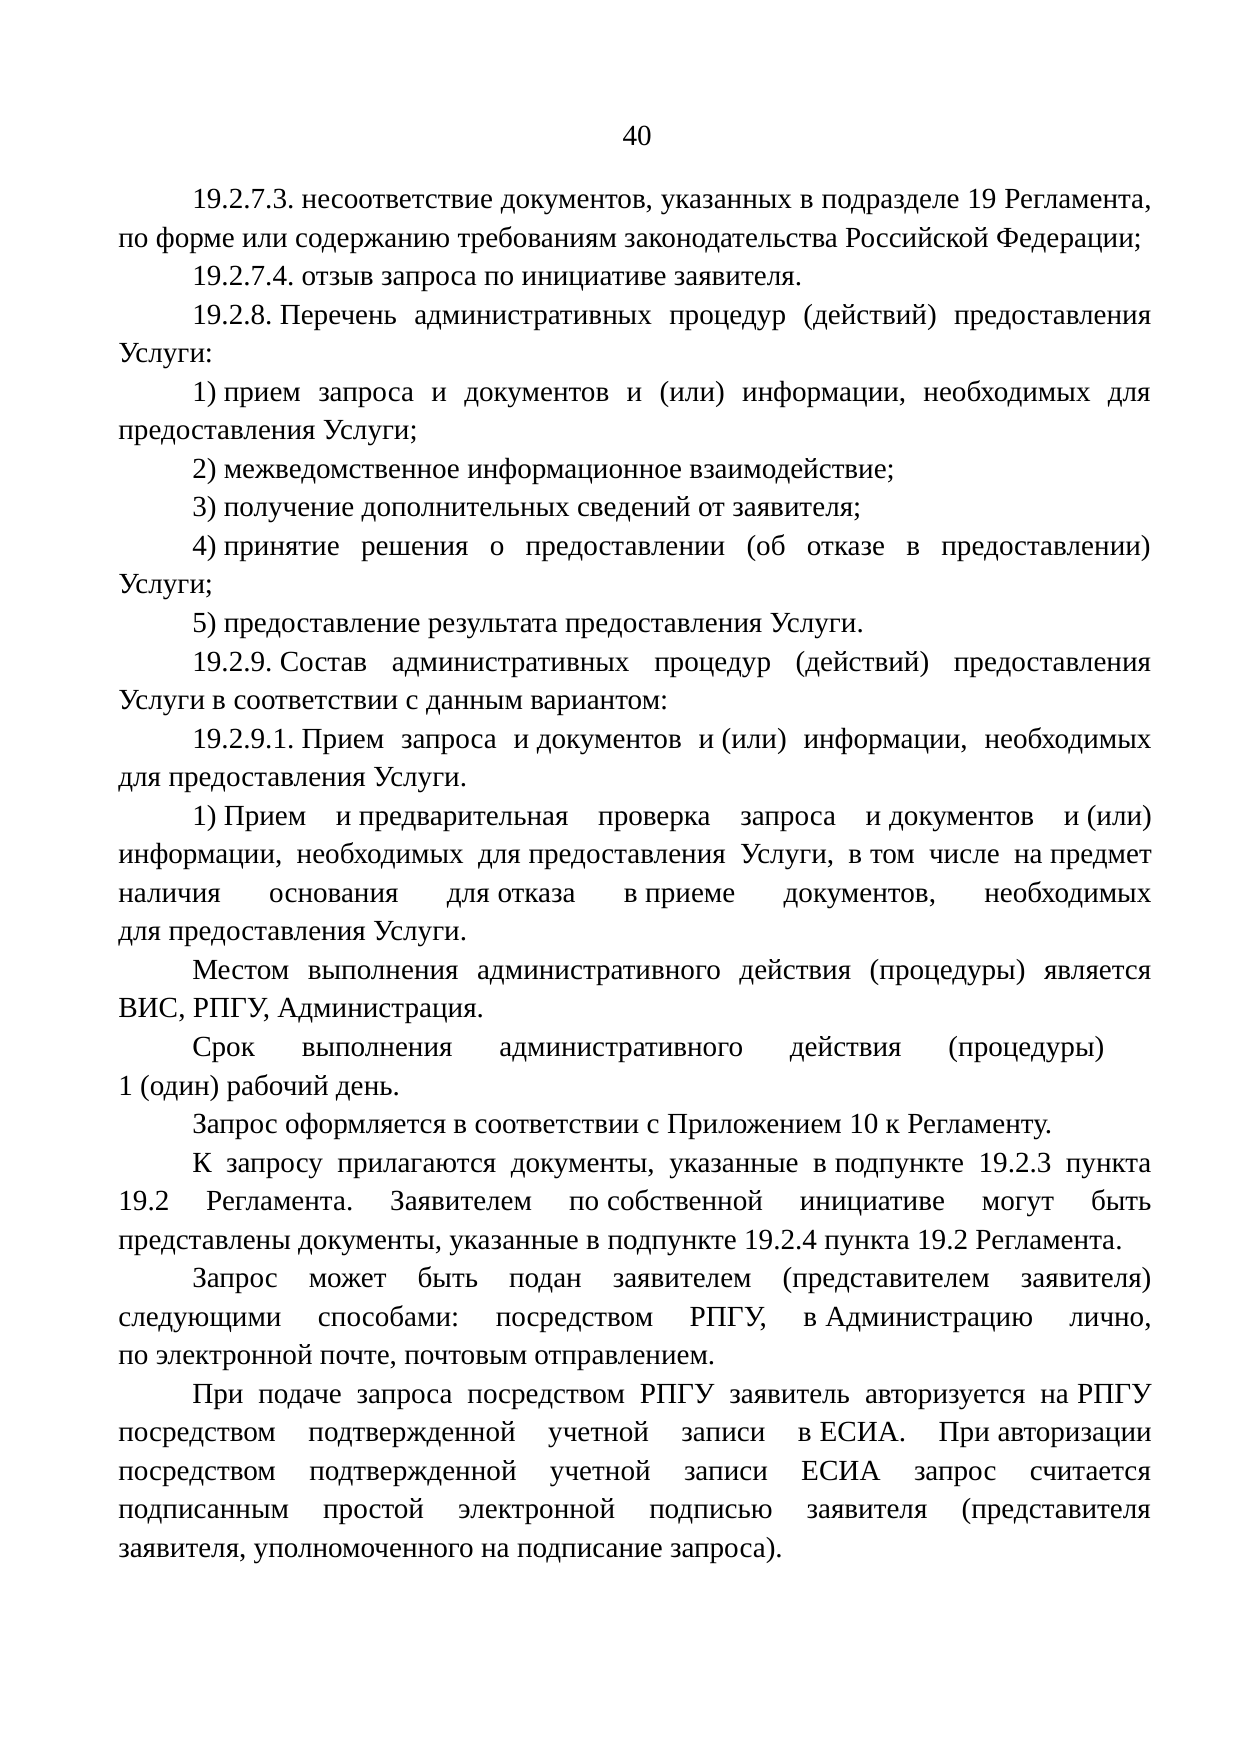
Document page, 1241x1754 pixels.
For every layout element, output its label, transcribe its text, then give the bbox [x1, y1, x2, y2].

text Срок выполнения административного действия (процедуры) 1 (один) рабочий день. [118, 1029, 1152, 1101]
text Запрос может быть подан заявителем (представителем заявителя) следующими способами: посредством РПГУ, в Администрацию лично, по электронной почте, почтовым отправлением. [118, 1260, 1152, 1371]
text 19.2.9. Состав административных процедур (действий) предоставления Услуги в соответствии с данным вариантом: [118, 644, 1152, 716]
text 2) межведомственное информационное взаимодействие; [118, 451, 1152, 484]
text 19.2.8. Перечень административных процедур (действий) предоставления Услуги: [118, 297, 1152, 369]
text 19.2.7.3. несоответствие документов, указанных в подразделе 19 Регламента, по форме или содержанию требованиям законодательства Российской Федерации; [118, 181, 1152, 253]
text 4) принятие решения о предоставлении (об отказе в предоставлении) Услуги; [118, 528, 1152, 600]
text 1) Прием и предварительная проверка запроса и документов и (или) информации, необходимых для предоставления Услуги, в том числе на предмет наличия основания для отказа в приеме документов, необходимых для предоставления Услуги. [118, 798, 1152, 947]
text 5) предоставление результата предоставления Услуги. [118, 605, 1152, 639]
text 19.2.7.4. отзыв запроса по инициативе заявителя. [118, 258, 1152, 292]
text Запрос оформляется в соответствии с Приложением 10 к Регламенту. [118, 1106, 1152, 1140]
text При подаче запроса посредством РПГУ заявитель авторизуется на РПГУ посредством подтвержденной учетной записи в ЕСИА. При авторизации посредством подтвержденной учетной записи ЕСИА запрос считается подписанным простой электронной подписью заявителя (представителя заявителя, уполномоченного на подписание запроса). [118, 1376, 1152, 1564]
text 3) получение дополнительных сведений от заявителя; [118, 489, 1152, 523]
text К запросу прилагаются документы, указанные в подпункте 19.2.3 пункта 19.2 Регламента. Заявителем по собственной инициативе могут быть представлены документы, указанные в подпункте 19.2.4 пункта 19.2 Регламента. [118, 1145, 1152, 1255]
text 19.2.9.1. Прием запроса и документов и (или) информации, необходимых для предоставления Услуги. [118, 721, 1152, 793]
text Местом выполнения административного действия (процедуры) является ВИС, РПГУ, Администрация. [118, 952, 1152, 1024]
text 1) прием запроса и документов и (или) информации, необходимых для предоставления Услуги; [118, 374, 1152, 446]
